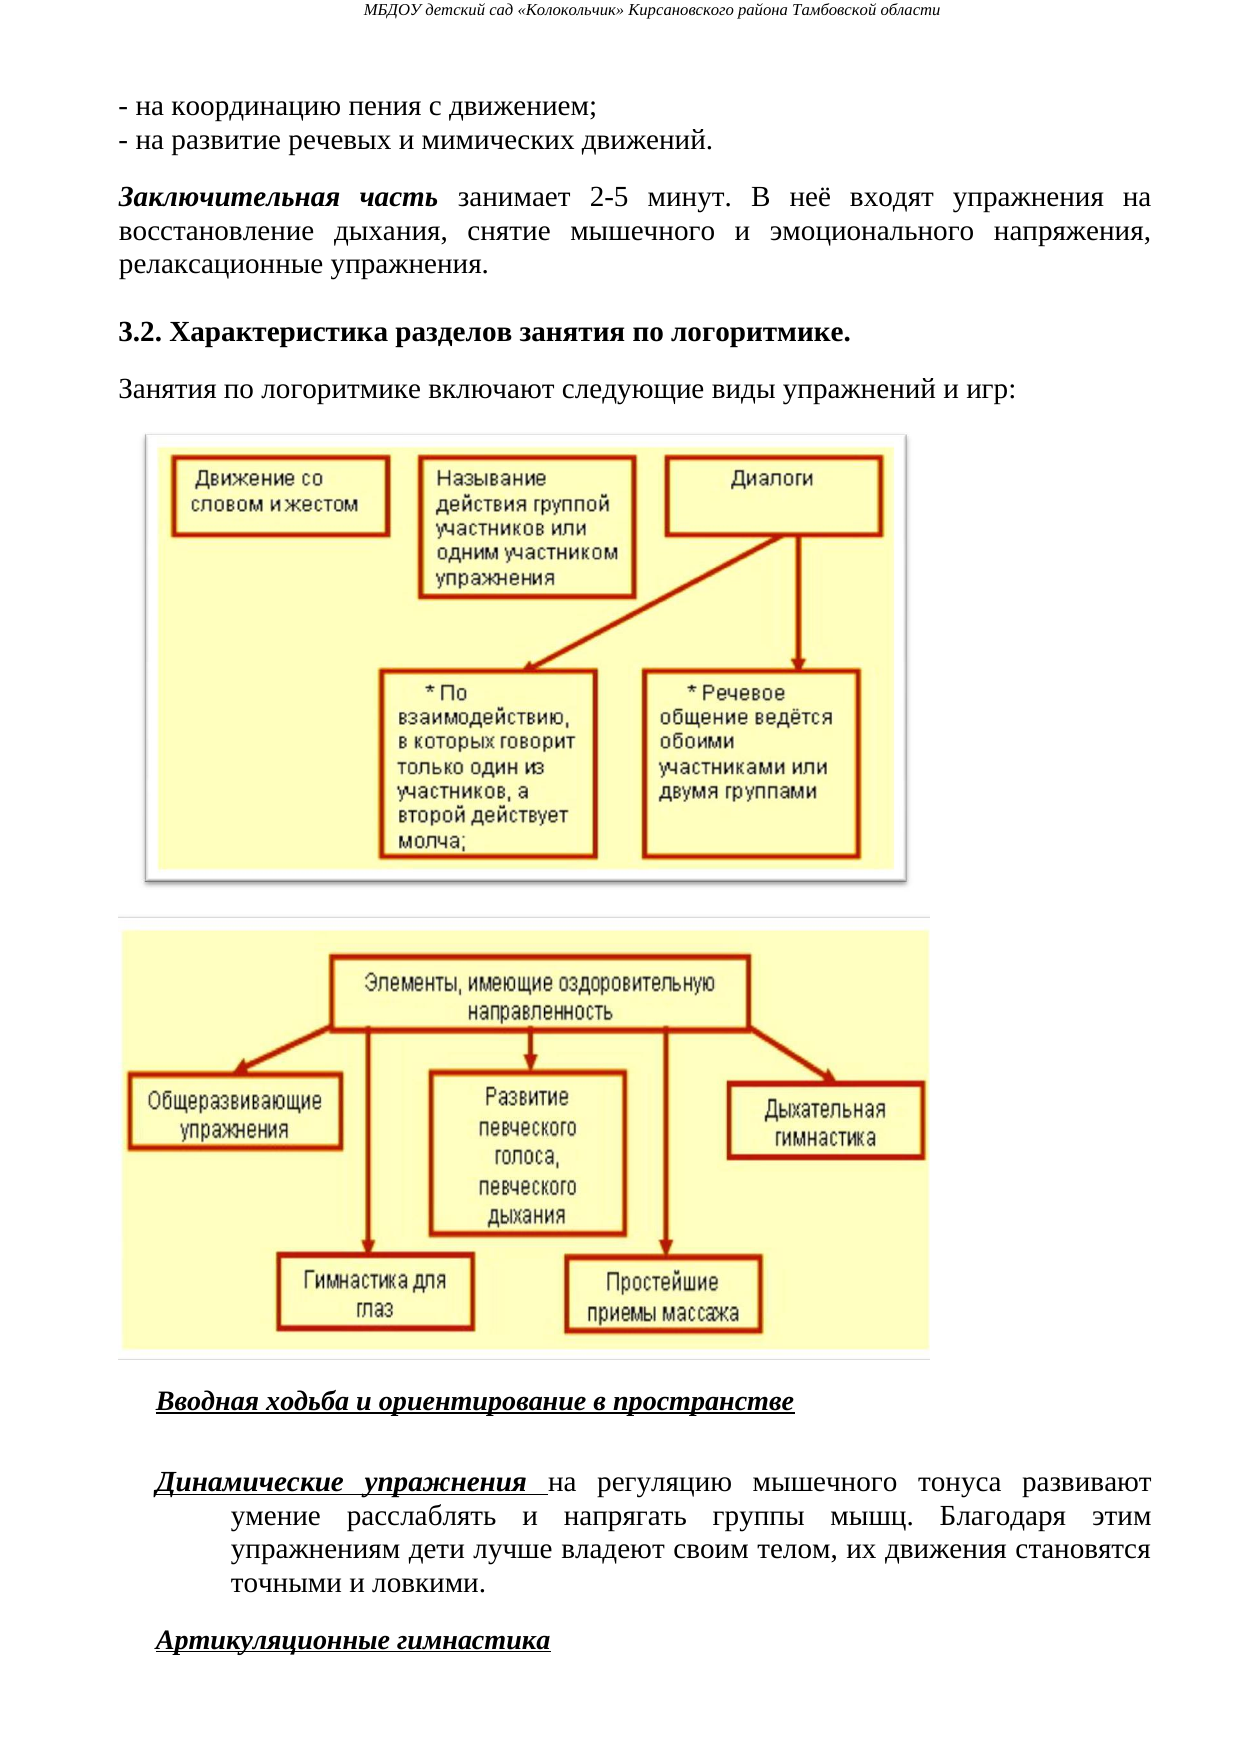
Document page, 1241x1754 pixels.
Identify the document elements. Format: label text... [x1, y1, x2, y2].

text Занятия по логоритмике включают следующие виды упражнений и игр: [118, 371, 1187, 405]
list на развитие речевых и мимических движений. [118, 122, 1187, 156]
text Вводная ходьба и ориентирование в пространстве [156, 1384, 1187, 1416]
text Артикуляционные гимнастика [156, 1623, 1187, 1655]
picture [118, 910, 930, 1360]
text Заключительная часть занимает 2-5 минут. В неё входят упражнения на восстановление дыхания, снятие мышечного и эмоционального напряжения, релаксационные упражнения. [119, 179, 1152, 280]
text 3.2. Характеристика разделов занятия по логоритмике. [118, 314, 1150, 347]
picture [136, 432, 915, 893]
text Динамические упражнения на регуляцию мышечного тонуса развивают умение расслаблять и напрягать группы мышц. Благодаря этим упражнениям дети лучше владеют своим телом, их движения становятся точными и ловкими. [156, 1464, 1152, 1599]
list на координацию пения с движением; [118, 88, 1187, 122]
